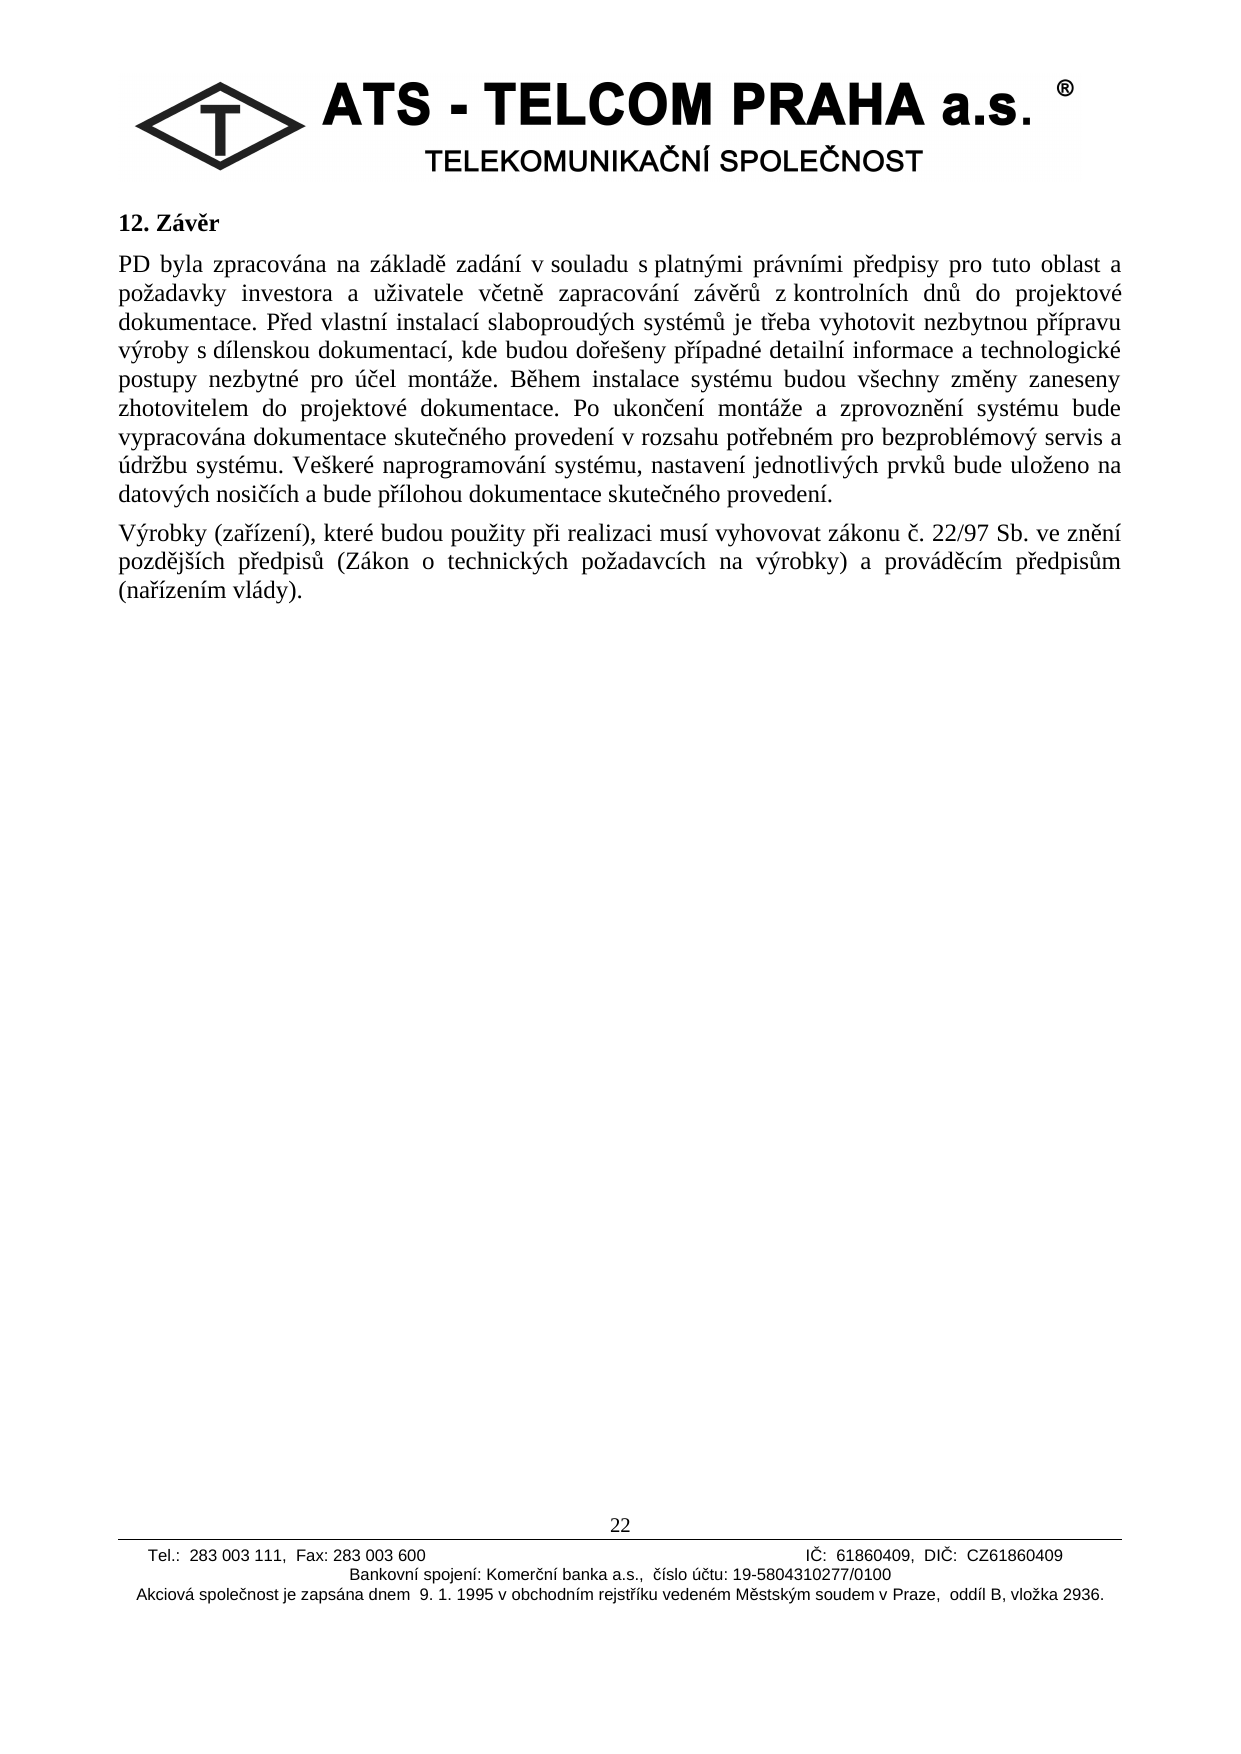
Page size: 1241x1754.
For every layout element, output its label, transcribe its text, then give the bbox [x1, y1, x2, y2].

text Výrobky (zařízení), které budou použity při realizaci musí vyhovovat zákonu č. 22/97 Sb. ve znění pozdějších předpisů (Zákon o technických požadavcích na výrobky) a prováděcím předpisům (nařízením vlády). [118, 518, 1122, 604]
picture [118, 73, 1083, 182]
text PD byla zpracována na základě zadání v souladu s platnými právními předpisy pro tuto oblast a požadavky investora a uživatele včetně zapracování závěrů z kontrolních dnů do projektové dokumentace. Před vlastní instalací slaboproudých systémů je třeba vyhotovit nezbytnou přípravu výroby s dílenskou dokumentací, kde budou dořešeny případné detailní informace a technologické postupy nezbytné pro účel montáže. Během instalace systému budou všechny změny zaneseny zhotovitelem do projektové dokumentace. Po ukončení montáže a zprovoznění systému bude vypracována dokumentace skutečného provedení v rozsahu potřebném pro bezproblémový servis a údržbu systému. Veškeré naprogramování systému, nastavení jednotlivých prvků bude uloženo na datových nosičích a bude přílohou dokumentace skutečného provedení. [118, 249, 1122, 508]
text Závěr [118, 208, 1122, 237]
